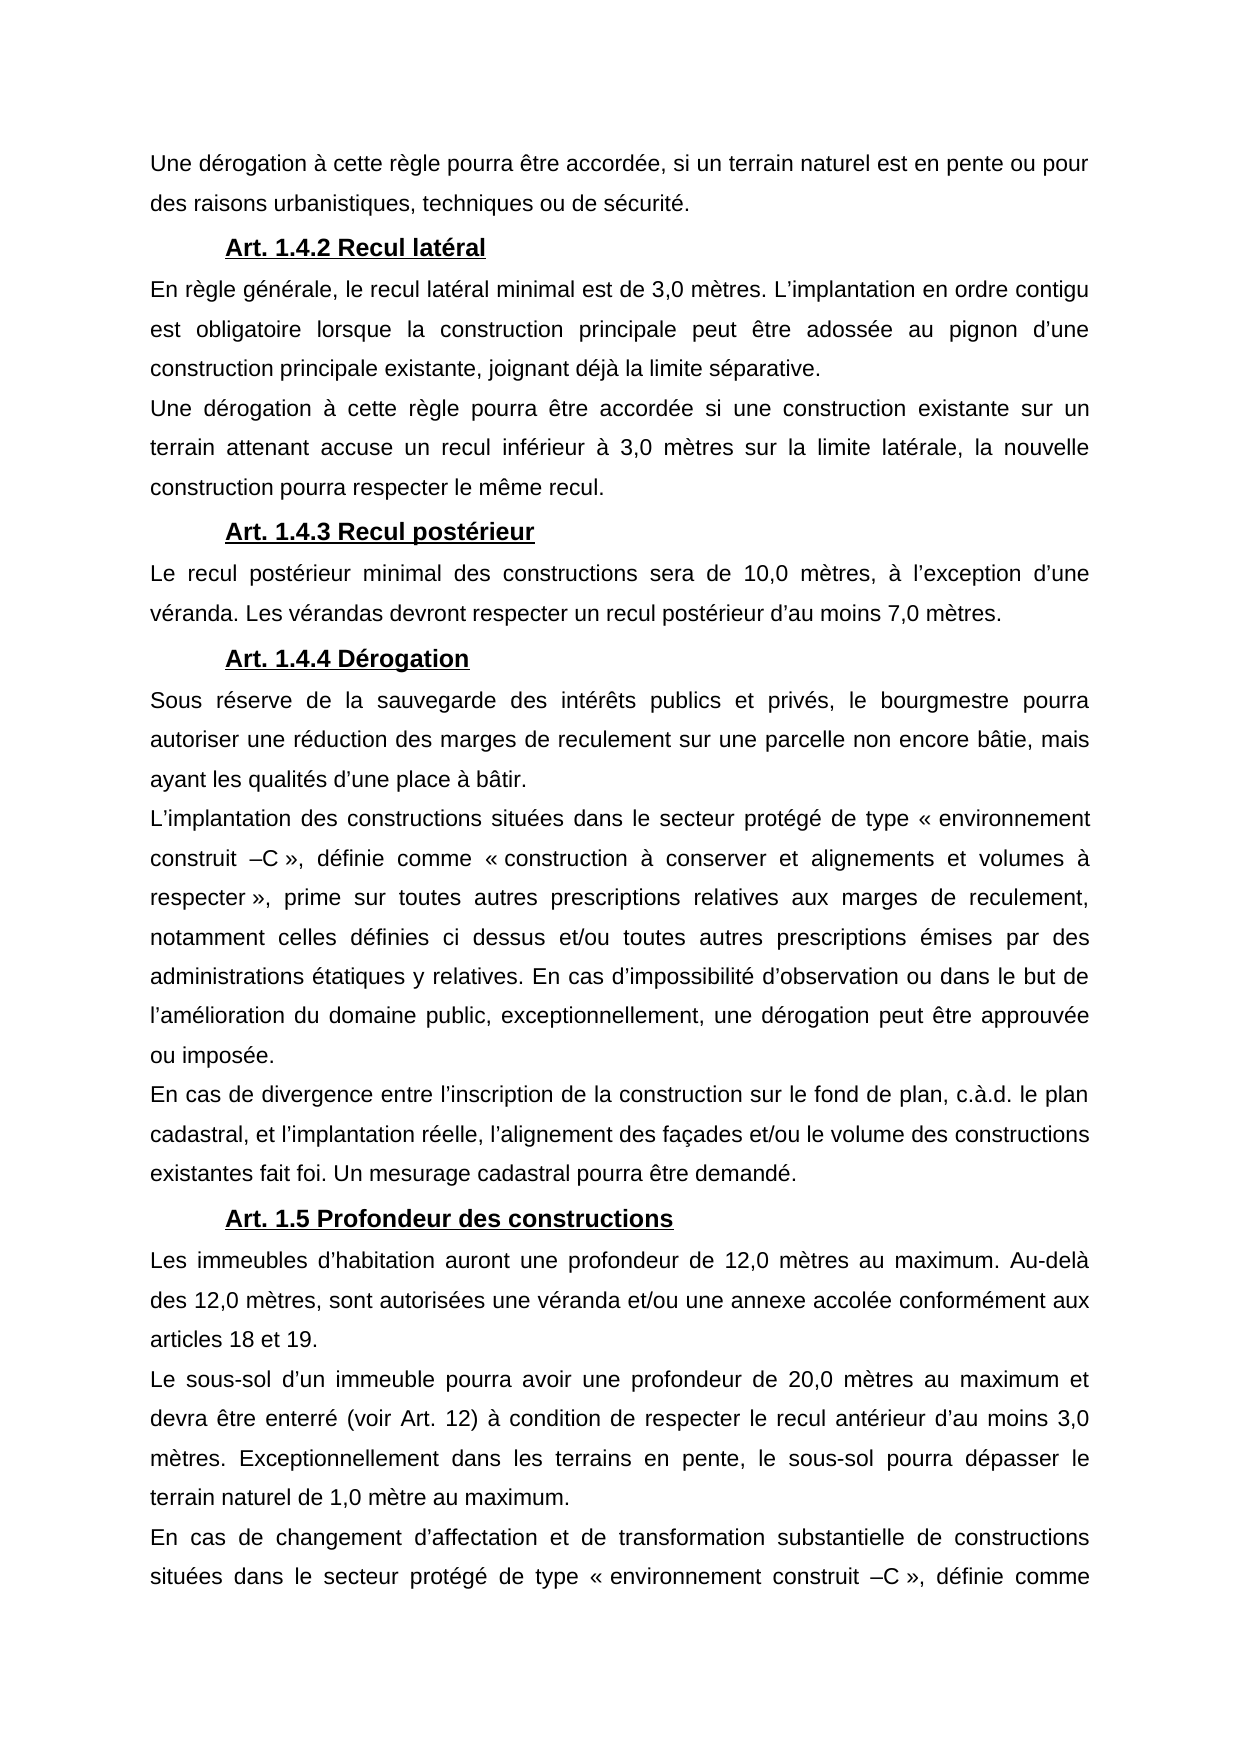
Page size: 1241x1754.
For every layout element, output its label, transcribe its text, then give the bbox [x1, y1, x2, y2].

text Les immeubles d’habitation auront une profondeur de 12,0 mètres au maximum. Au-delà des 12,0 mètres, sont autorisées une véranda et/ou une annexe accolée conformément aux articles 18 et 19. [150, 1247, 1090, 1352]
text Le sous-sol d’un immeuble pourra avoir une profondeur de 20,0 mètres au maximum et devra être enterré (voir Art. 12) à condition de respecter le recul antérieur d’au moins 3,0 mètres. Exceptionnellement dans les terrains en pente, le sous-sol pourra dépasser le terrain naturel de 1,0 mètre au maximum. [150, 1366, 1090, 1510]
text L’implantation des constructions situées dans le secteur protégé de type « environnement construit –C », définie comme « construction à conserver et alignements et volumes à respecter », prime sur toutes autres prescriptions relatives aux marges de reculement, notamment celles définies ci dessus et/ou toutes autres prescriptions émises par des administrations étatiques y relatives. En cas d’impossibilité d’observation ou dans le but de l’amélioration du domaine public, exceptionnellement, une dérogation peut être approuvée ou imposée. [150, 805, 1090, 1068]
subtitle Art. 1.4.4 Dérogation [225, 643, 1090, 672]
text Une dérogation à cette règle pourra être accordée si une construction existante sur un terrain attenant accuse un recul inférieur à 3,0 mètres sur la limite latérale, la nouvelle construction pourra respecter le même recul. [150, 395, 1090, 500]
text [150, 1523, 1090, 1589]
text Une dérogation à cette règle pourra être accordée, si un terrain naturel est en pente ou pour des raisons urbanistiques, techniques ou de sécurité. [150, 150, 1090, 216]
text En cas de divergence entre l’inscription de la construction sur le fond de plan, c.à.d. le plan cadastral, et l’implantation réelle, l’alignement des façades et/ou le volume des constructions existantes fait foi. Un mesurage cadastral pourra être demandé. [150, 1081, 1090, 1187]
subtitle Art. 1.4.2 Recul latéral [225, 233, 1090, 262]
subtitle Art. 1.5 Profondeur des constructions [225, 1204, 1090, 1233]
subtitle Art. 1.4.3 Recul postérieur [225, 517, 1090, 546]
text Sous réserve de la sauvegarde des intérêts publics et privés, le bourgmestre pourra autoriser une réduction des marges de reculement sur une parcelle non encore bâtie, mais ayant les qualités d’une place à bâtir. [150, 687, 1090, 792]
text Le recul postérieur minimal des constructions sera de 10,0 mètres, à l’exception d’une véranda. Les vérandas devront respecter un recul postérieur d’au moins 7,0 mètres. [150, 560, 1090, 626]
text En règle générale, le recul latéral minimal est de 3,0 mètres. L’implantation en ordre contigu est obligatoire lorsque la construction principale peut être adossée au pignon d’une construction principale existante, joignant déjà la limite séparative. [150, 276, 1090, 382]
